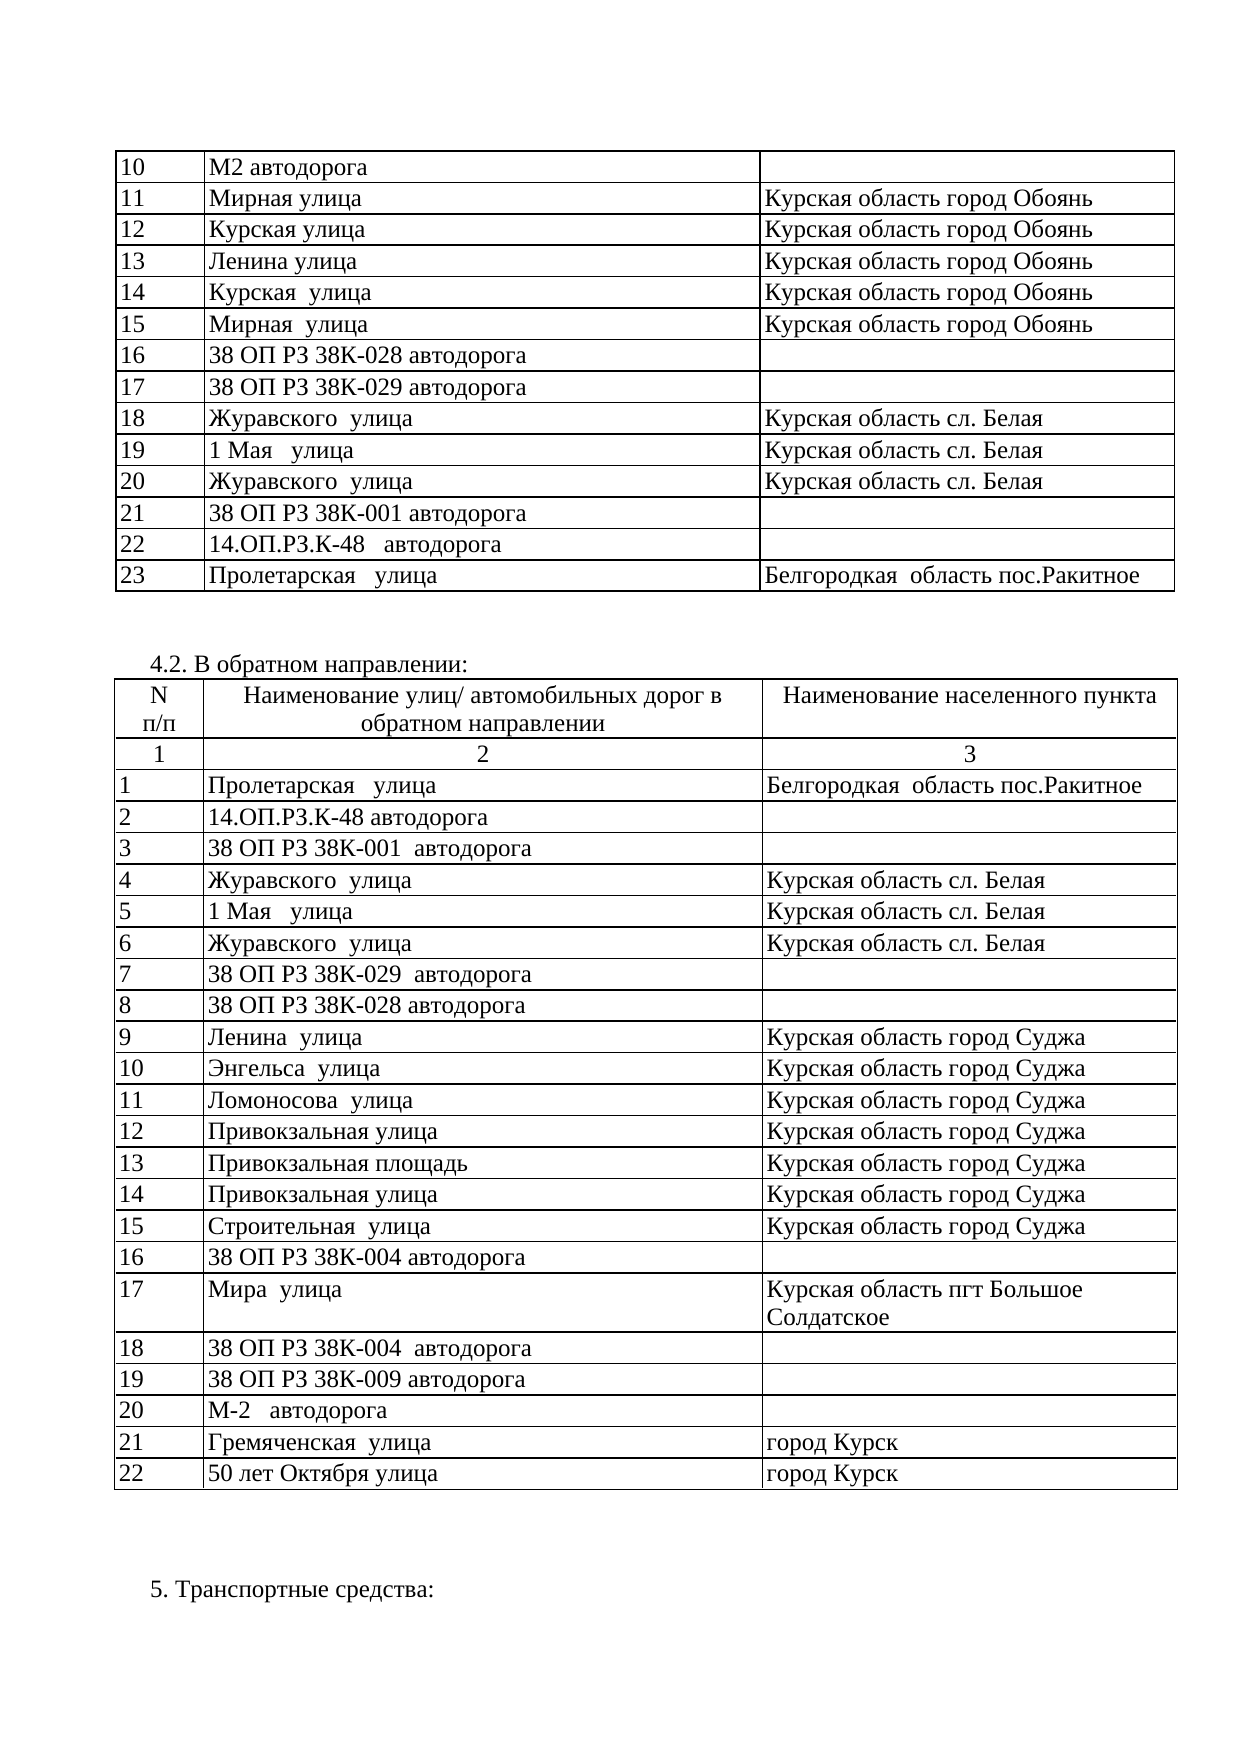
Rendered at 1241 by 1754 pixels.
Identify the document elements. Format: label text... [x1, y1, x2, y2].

table_cell 1 Мая улица [204, 896, 762, 926]
table_cell Журавского улица [205, 403, 759, 433]
table_cell 20 [115, 1395, 203, 1426]
table_cell 38 ОП РЗ 38К-028 автодорога [205, 340, 759, 370]
table_cell [763, 1331, 1177, 1363]
table_cell Пролетарская улица [205, 561, 759, 590]
table_cell 13 [115, 1147, 203, 1178]
table_cell М2 автодорога [205, 152, 759, 181]
table_header Наименование населенного пункта [763, 680, 1177, 737]
table_cell 3 [115, 833, 203, 863]
table_cell Курская область город Суджа [763, 1020, 1177, 1052]
table_cell Строительная улица [204, 1211, 762, 1241]
table_cell [763, 1241, 1177, 1272]
table_cell Привокзальная площадь [204, 1148, 762, 1178]
table_cell 16 [117, 340, 204, 370]
table_cell 19 [117, 435, 204, 464]
table_cell Курская улица [205, 215, 759, 244]
table_cell 3 [763, 737, 1177, 769]
table_cell 19 [115, 1364, 203, 1394]
table_cell 50 лет Октября улица [204, 1459, 762, 1488]
table_cell Курская область город Обоянь [761, 277, 1174, 307]
table_cell 14.ОП.РЗ.К-48 автодорога [205, 529, 759, 559]
table_cell [763, 832, 1177, 863]
table_cell 18 [115, 1332, 203, 1363]
table_cell 2 [204, 739, 762, 769]
table_cell Курская область город Обоянь [761, 246, 1174, 276]
table_cell 14.ОП.РЗ.К-48 автодорога [204, 802, 762, 832]
table_cell 22 [115, 1458, 203, 1488]
table_cell 21 [115, 1427, 203, 1457]
table_cell Белгородкая область пос.Ракитное [761, 561, 1174, 590]
table_cell Привокзальная улица [204, 1179, 762, 1209]
table_cell Курская область сл. Белая [761, 403, 1174, 433]
table_cell Курская область город Обоянь [761, 183, 1174, 213]
table_cell Курская область город Суджа [763, 1178, 1177, 1209]
table_cell Курская область город Суджа [763, 1083, 1177, 1115]
table_cell М-2 автодорога [204, 1396, 762, 1426]
table_cell 10 [115, 1053, 203, 1083]
table_cell 6 [115, 927, 203, 957]
table_cell 14 [117, 277, 204, 307]
table_cell Гремяченская улица [204, 1427, 762, 1457]
table_cell 13 [117, 246, 204, 276]
table_cell 38 ОП РЗ 38К-004 автодорога [204, 1242, 762, 1272]
table_cell Курская область город Обоянь [761, 309, 1174, 339]
table_cell Курская область город Обоянь [761, 215, 1174, 244]
table_cell 15 [115, 1210, 203, 1241]
table_cell 20 [117, 466, 204, 496]
table_cell [761, 340, 1174, 370]
table_cell [761, 529, 1174, 559]
table_cell 7 [115, 959, 203, 989]
table_cell [761, 498, 1174, 527]
table_cell Курская область город Суджа [763, 1115, 1177, 1146]
table_cell Мирная улица [205, 309, 759, 339]
table_cell Курская область город Суджа [763, 1146, 1177, 1178]
table_cell 11 [115, 1084, 203, 1115]
table_cell 38 ОП РЗ 38К-001 автодорога [204, 833, 762, 863]
table_cell Курская улица [205, 277, 759, 307]
table_cell Мира улица [204, 1274, 762, 1331]
table_cell 8 [115, 990, 203, 1020]
table_cell 5 [115, 896, 203, 926]
text 5. Транспортные средства: [150, 1574, 1090, 1603]
table_cell 17 [115, 1273, 203, 1331]
table_cell 16 [115, 1242, 203, 1272]
table_cell Журавского улица [204, 865, 762, 894]
table_cell 9 [115, 1021, 203, 1052]
table_cell 12 [115, 1116, 203, 1146]
table_cell [763, 989, 1177, 1020]
table_cell Курская область пгт Большое Солдатское [763, 1272, 1177, 1331]
table_cell 38 ОП РЗ 38К-028 автодорога [204, 991, 762, 1020]
table_cell Курская область город Суджа [763, 1052, 1177, 1083]
table_cell Ленина улица [204, 1022, 762, 1052]
table_cell [763, 1363, 1177, 1394]
table_cell [763, 800, 1177, 832]
table_cell 18 [117, 403, 204, 433]
table_cell Ломоносова улица [204, 1085, 762, 1115]
table_cell 11 [117, 183, 204, 213]
table_cell 12 [117, 215, 204, 244]
table_cell 2 [115, 801, 203, 832]
table_cell [761, 152, 1174, 181]
table_cell Пролетарская улица [204, 770, 762, 800]
table_cell 1 [115, 738, 203, 769]
table_cell 10 [117, 152, 204, 181]
table_cell 1 Мая улица [205, 435, 759, 464]
table_cell 38 ОП РЗ 38К-029 автодорога [205, 372, 759, 402]
table_cell 14 [115, 1179, 203, 1209]
table_cell 23 [117, 561, 204, 590]
table_cell город Курск [763, 1457, 1177, 1488]
table_cell Журавского улица [205, 466, 759, 496]
table_cell 17 [117, 372, 204, 402]
table_cell Белгородкая область пос.Ракитное [763, 769, 1177, 800]
table_cell город Курск [763, 1426, 1177, 1457]
table_cell Курская область сл. Белая [763, 863, 1177, 894]
table_header Наименование улиц/ автомобильных дорог в обратном направлении [204, 680, 762, 737]
table_cell 38 ОП РЗ 38К-009 автодорога [204, 1364, 762, 1394]
table_cell Курская область сл. Белая [763, 926, 1177, 957]
table_cell Мирная улица [205, 183, 759, 213]
table_cell [763, 958, 1177, 989]
table_cell Курская область город Суджа [763, 1209, 1177, 1241]
table_cell 21 [117, 498, 204, 527]
table_cell Привокзальная улица [204, 1116, 762, 1146]
table_cell Журавского улица [204, 928, 762, 957]
text 4.2. В обратном направлении: [150, 649, 1090, 678]
table_cell Курская область сл. Белая [761, 466, 1174, 496]
table_cell Курская область сл. Белая [761, 435, 1174, 464]
table_cell [763, 1394, 1177, 1426]
table_cell 38 ОП РЗ 38К-001 автодорога [205, 498, 759, 527]
table_cell 38 ОП РЗ 38К-029 автодорога [204, 959, 762, 989]
table_cell 22 [117, 529, 204, 559]
table_cell 4 [115, 864, 203, 894]
table_header N п/п [115, 680, 203, 737]
table_cell Энгельса улица [204, 1053, 762, 1083]
table_cell Курская область сл. Белая [763, 895, 1177, 926]
table_cell 38 ОП РЗ 38К-004 автодорога [204, 1333, 762, 1363]
table_cell [761, 372, 1174, 402]
table_cell 1 [115, 770, 203, 800]
table_cell 15 [117, 309, 204, 339]
table_cell Ленина улица [205, 246, 759, 276]
